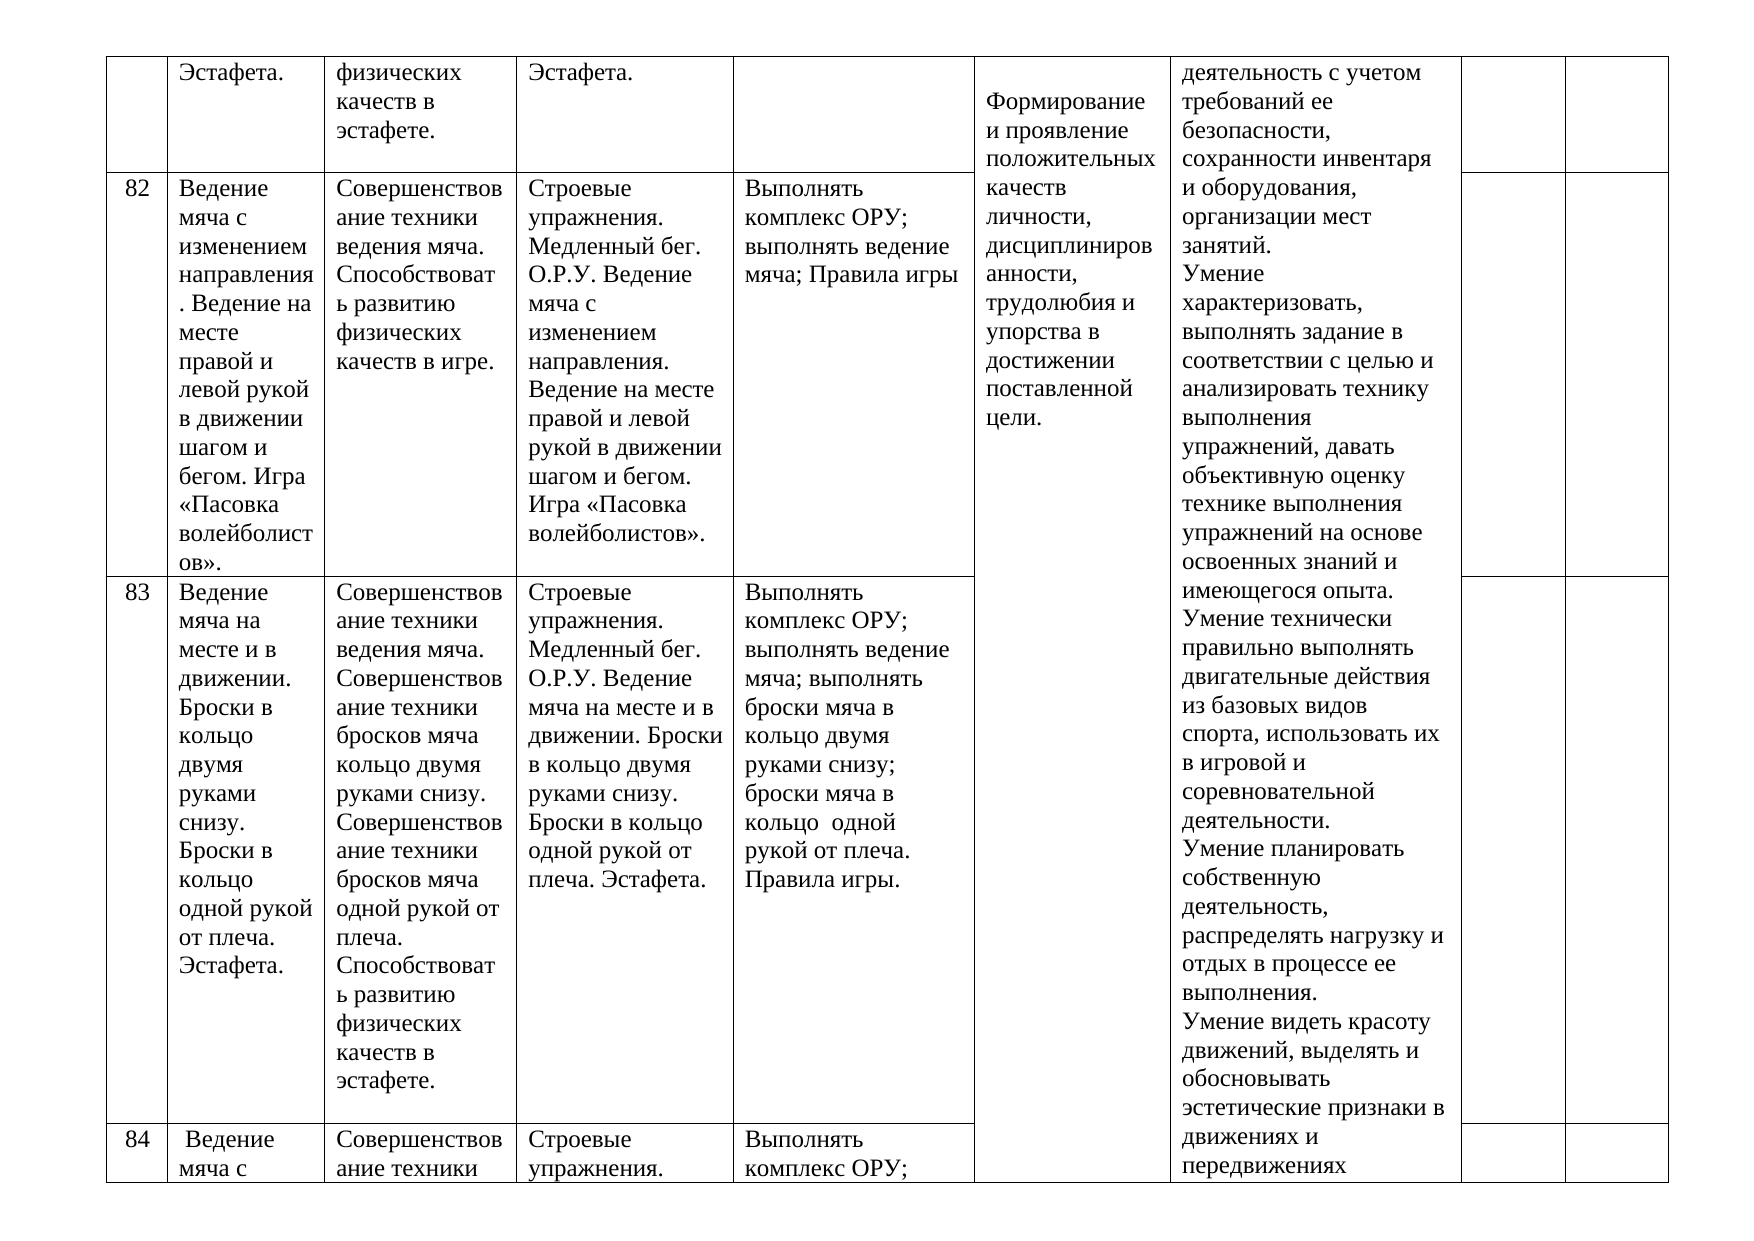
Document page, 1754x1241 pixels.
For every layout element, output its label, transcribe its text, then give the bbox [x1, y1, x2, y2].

table_cell [1462, 173, 1565, 576]
table_cell [1462, 577, 1565, 1123]
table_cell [325, 1124, 516, 1182]
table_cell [734, 57, 974, 172]
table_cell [168, 57, 324, 172]
table_cell Выполнять комплекс ОРУ; выполнять ведение мяча; Правила игры [734, 173, 974, 576]
table_cell 82 [107, 173, 167, 576]
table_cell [168, 1124, 324, 1182]
table_cell 81 [107, 57, 167, 172]
table_cell [1462, 57, 1565, 172]
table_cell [517, 57, 733, 172]
table_cell Строевые упражнения. Медленный бег. О.Р.У. Ведение мяча с изменением направления. Ведение на месте правой и левой рукой в движении шагом и бегом. Игра «Пасовка волейболистов». [517, 173, 733, 576]
table_cell Совершенствование техники ведения мяча. Совершенствование техники бросков мяча кольцо двумя руками снизу. Совершенствование техники бросков мяча одной рукой от плеча. Способствовать развитию физических качеств в эстафете. [325, 577, 516, 1123]
table_cell [1566, 173, 1668, 576]
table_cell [517, 1124, 733, 1182]
table_cell 83 [107, 577, 167, 1123]
table_cell [1566, 577, 1668, 1123]
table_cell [325, 57, 516, 172]
table_cell Совершенствование техники ведения мяча. Способствовать развитию физических качеств в игре. [325, 173, 516, 576]
table_cell Ведение мяча с изменением направления. Ведение на месте правой и левой рукой в движении шагом и бегом. Игра «Пасовка волейболистов». [168, 173, 324, 576]
table_cell 84 [107, 1124, 167, 1182]
table_cell [1566, 1124, 1668, 1182]
table_cell Выполнять комплекс ОРУ; выполнять ведение мяча; выполнять броски мяча в кольцо двумя руками снизу; броски мяча в кольцо одной рукой от плеча. Правила игры. [734, 577, 974, 1123]
table_cell [1566, 57, 1668, 172]
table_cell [734, 1124, 974, 1182]
table_cell Ведение мяча на месте и в движении. Броски в кольцо двумя руками снизу. Броски в кольцо одной рукой от плеча. Эстафета. [168, 577, 324, 1123]
table_cell [1462, 1124, 1565, 1182]
table_cell Строевые упражнения. Медленный бег. О.Р.У. Ведение мяча на месте и в движении. Броски в кольцо двумя руками снизу. Броски в кольцо одной рукой от плеча. Эстафета. [517, 577, 733, 1123]
